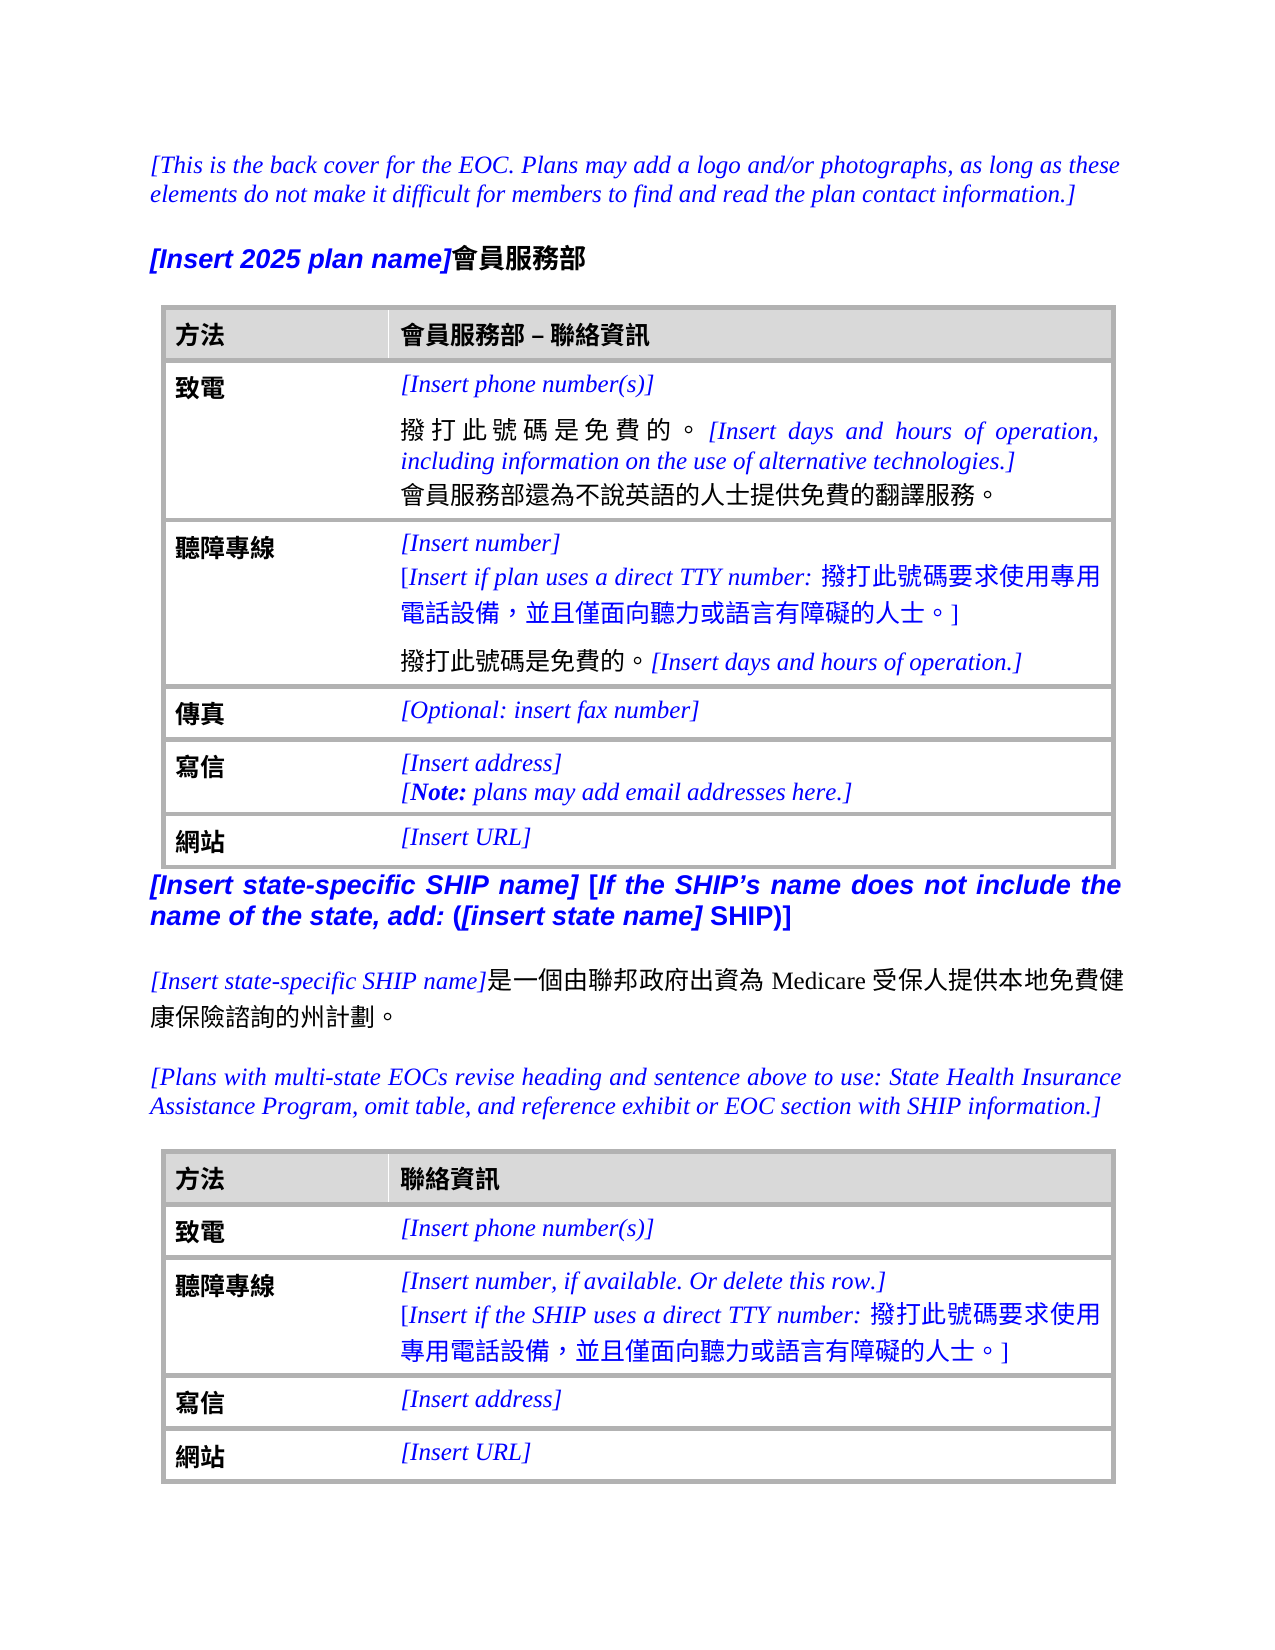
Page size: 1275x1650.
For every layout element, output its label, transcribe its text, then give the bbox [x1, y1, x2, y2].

table_cell 致電 [166, 1207, 388, 1255]
text [Insert state-specific SHIP name]是一個由聯邦政府出資為 Medicare 受保人提供本地免費健康保險諮詢的州計劃。 [150, 961, 1125, 1033]
table_cell [Insert address] [Note: plans may add email addresses here.] [389, 742, 1111, 811]
table_cell 寫信 [166, 742, 388, 811]
table_cell [Insert number] [Insert if plan uses a direct TTY number: 撥打此號碼要求使用專用電話設備，並且僅面向聽力或語言有障礙的人士。] 撥打此號碼是免費的。[Insert days and hours of operation.] [389, 522, 1111, 684]
table_cell 網站 [166, 1431, 388, 1479]
table_header 方法 [166, 310, 388, 358]
table_cell [Insert address] [389, 1378, 1111, 1426]
table_cell [Insert URL] [389, 816, 1111, 864]
table_cell [Insert phone number(s)] [389, 1207, 1111, 1255]
subtitle [Insert state-specific SHIP name] [If the SHIP’s name does not include the name of the state, add: ([insert state name] SHIP)] [150, 869, 1125, 932]
subtitle [This is the back cover for the EOC. Plans may add a logo and/or photographs, as long as these elements do not make it difficult for members to find and read the plan contact information.] [150, 150, 1125, 207]
table_cell [Optional: insert fax number] [389, 689, 1111, 737]
table_header 聯絡資訊 [389, 1154, 1111, 1202]
subtitle [Insert 2025 plan name]會員服務部 [150, 237, 1125, 276]
text [Plans with multi-state EOCs revise heading and sentence above to use: State Health Insurance Assistance Program, omit table, and reference exhibit or EOC section with SHIP information.] [150, 1062, 1125, 1120]
table_cell [Insert phone number(s)] 撥打此號碼是免費的。[Insert days and hours of operation, including information on the use of alternative technologies.] 會員服務部還為不說英語的人士提供免費的翻譯服務。 [389, 363, 1111, 517]
table_cell 聽障專線 [166, 522, 388, 684]
table_header 會員服務部 – 聯絡資訊 [389, 310, 1111, 358]
table_cell [Insert number, if available. Or delete this row.] [Insert if the SHIP uses a direct TTY number: 撥打此號碼要求使用專用電話設備，並且僅面向聽力或語言有障礙的人士。] [389, 1260, 1111, 1373]
table_cell 寫信 [166, 1378, 388, 1426]
table_cell [Insert URL] [389, 1431, 1111, 1479]
table_cell 致電 [166, 363, 388, 517]
table_cell 聽障專線 [166, 1260, 388, 1373]
table_cell 傳真 [166, 689, 388, 737]
table_cell 網站 [166, 816, 388, 864]
table_header 方法 [166, 1154, 388, 1202]
